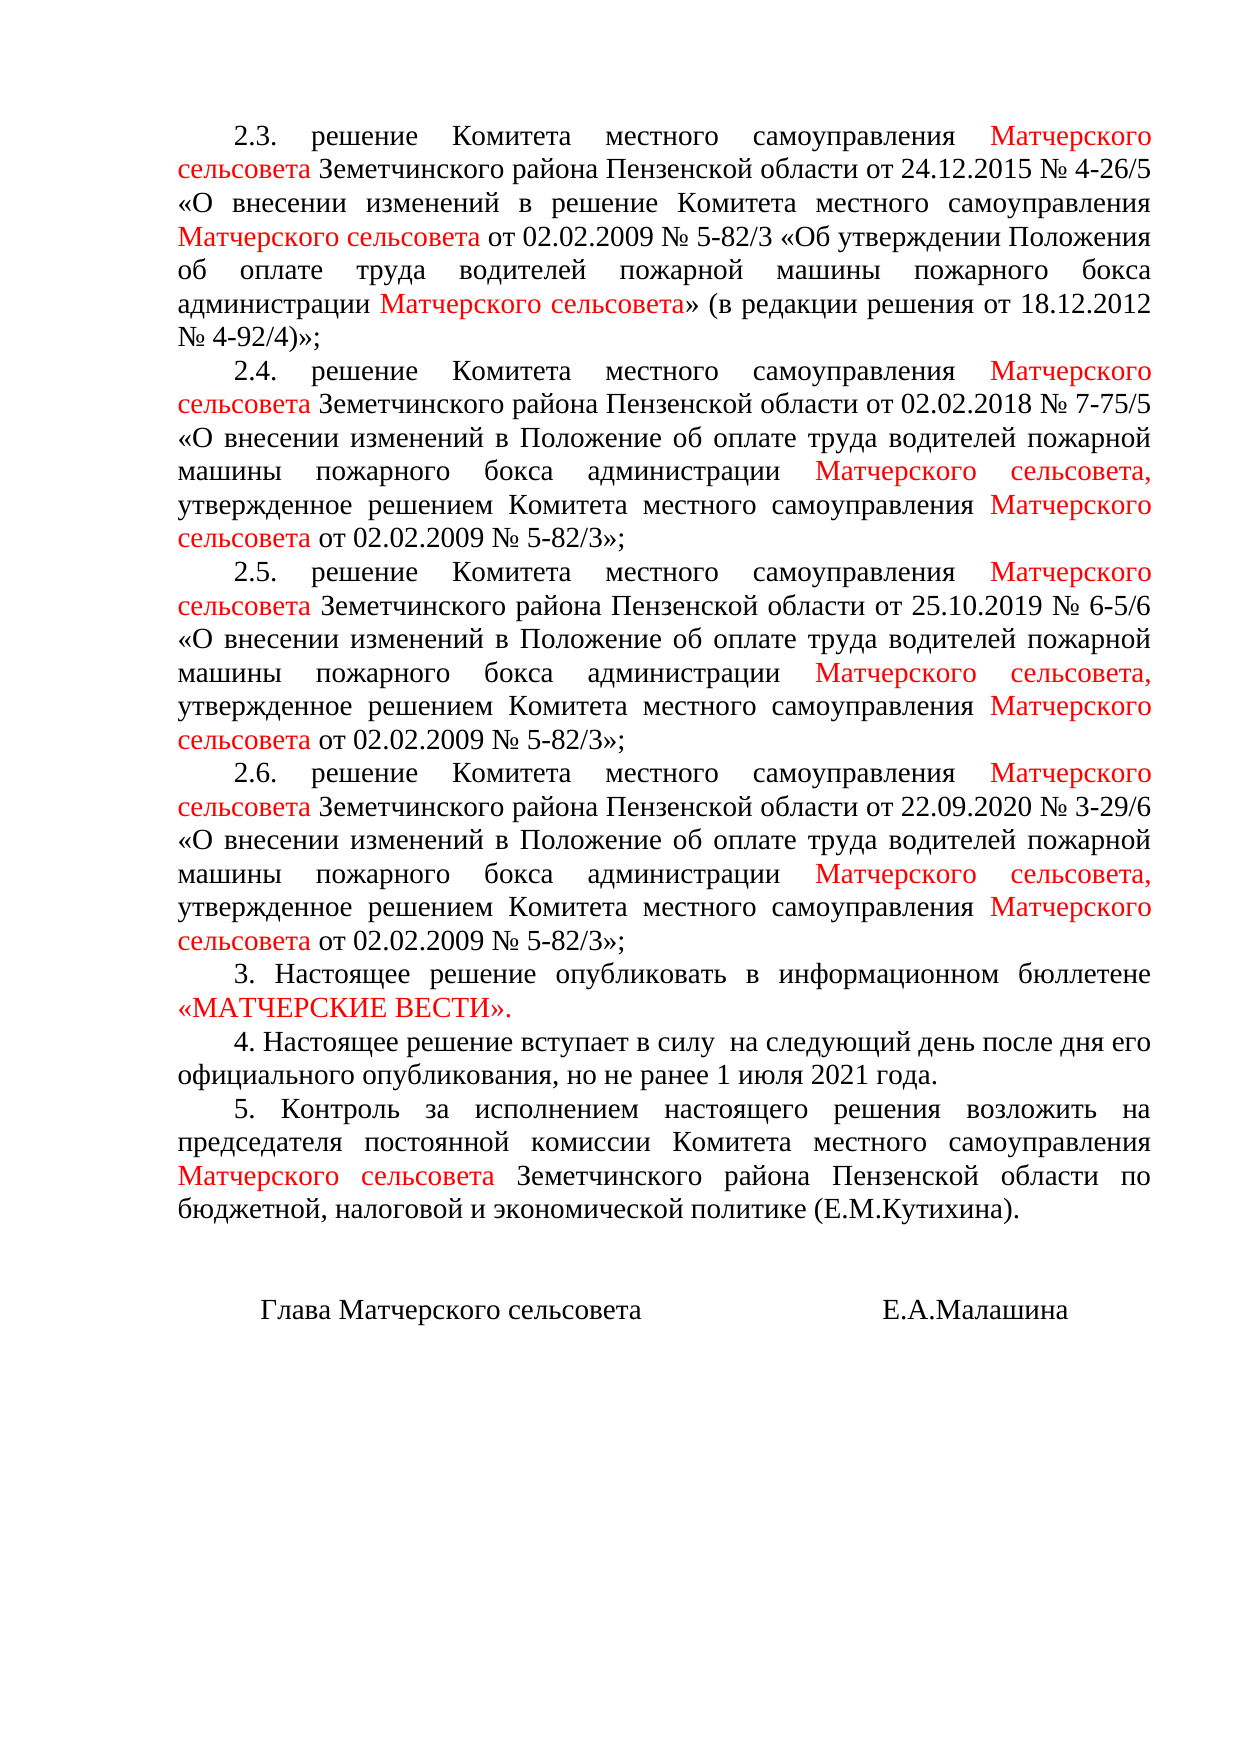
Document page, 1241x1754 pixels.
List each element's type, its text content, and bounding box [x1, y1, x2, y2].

text 2.6. решение Комитета местного самоуправления Матчерского сельсовета Земетчинского района Пензенской области от 22.09.2020 № 3-29/6 «О внесении изменений в Положение об оплате труда водителей пожарной машины пожарного бокса администрации Матчерского сельсовета, утвержденное решением Комитета местного самоуправления Матчерского сельсовета от 02.02.2009 № 5-82/3»; [177, 755, 1152, 957]
text 3. Настоящее решение опубликовать в информационном бюллетене «МАТЧЕРСКИЕ ВЕСТИ». [177, 957, 1152, 1024]
text 5. Контроль за исполнением настоящего решения возложить на председателя постоянной комиссии Комитета местного самоуправления Матчерского сельсовета Земетчинского района Пензенской области по бюджетной, налоговой и экономической политике (Е.М.Кутихина). [177, 1091, 1152, 1225]
text 2.3. решение Комитета местного самоуправления Матчерского сельсовета Земетчинского района Пензенской области от 24.12.2015 № 4-26/5 «О внесении изменений в решение Комитета местного самоуправления Матчерского сельсовета от 02.02.2009 № 5-82/3 «Об утверждении Положения об оплате труда водителей пожарной машины пожарного бокса администрации Матчерского сельсовета» (в редакции решения от 18.12.2012 № 4-92/4)»; [177, 118, 1152, 353]
text 4. Настоящее решение вступает в силу на следующий день после дня его официального опубликования, но не ранее 1 июля 2021 года. [177, 1024, 1152, 1091]
text 2.5. решение Комитета местного самоуправления Матчерского сельсовета Земетчинского района Пензенской области от 25.10.2019 № 6-5/6 «О внесении изменений в Положение об оплате труда водителей пожарной машины пожарного бокса администрации Матчерского сельсовета, утвержденное решением Комитета местного самоуправления Матчерского сельсовета от 02.02.2009 № 5-82/3»; [177, 554, 1152, 755]
text Глава Матчерского сельсовета Е.А.Малашина [177, 1292, 1152, 1326]
text 2.4. решение Комитета местного самоуправления Матчерского сельсовета Земетчинского района Пензенской области от 02.02.2018 № 7-75/5 «О внесении изменений в Положение об оплате труда водителей пожарной машины пожарного бокса администрации Матчерского сельсовета, утвержденное решением Комитета местного самоуправления Матчерского сельсовета от 02.02.2009 № 5-82/3»; [177, 353, 1152, 554]
